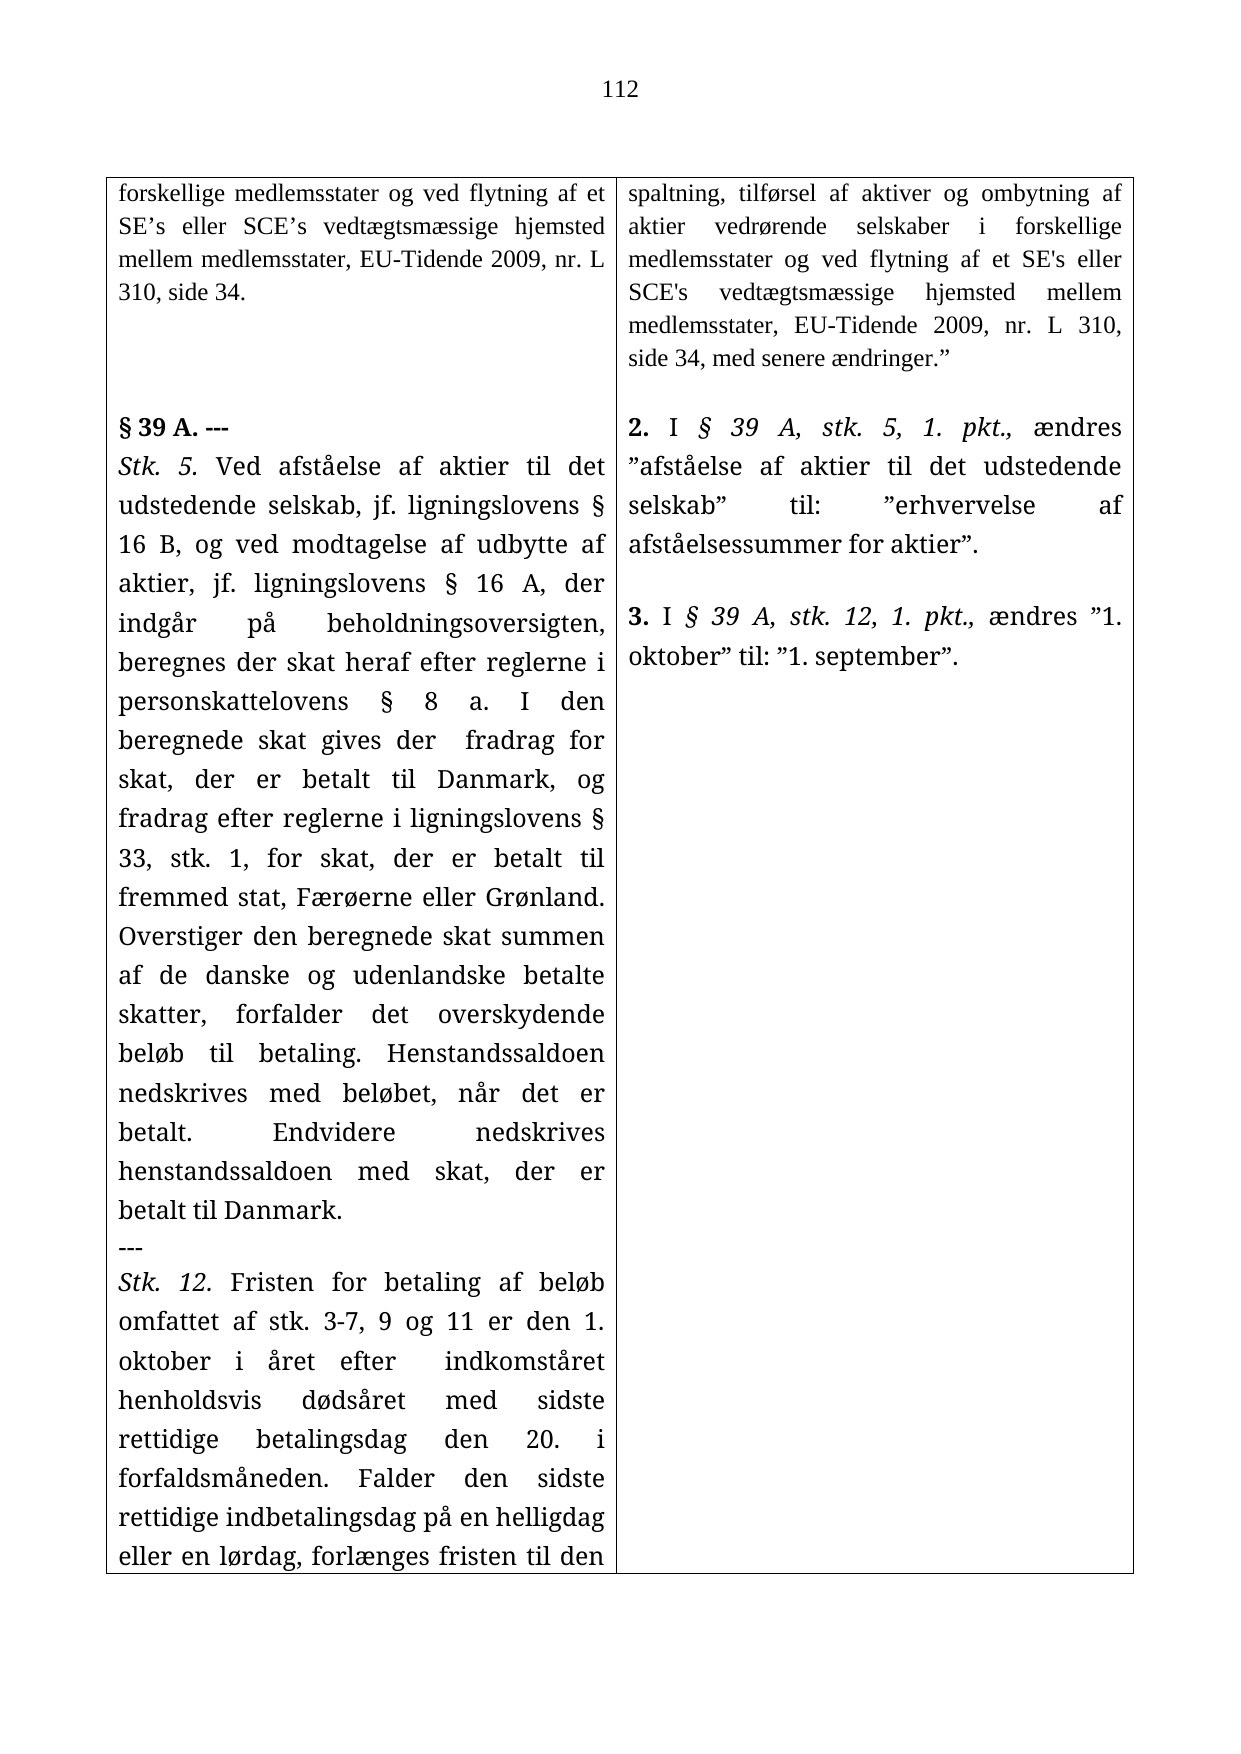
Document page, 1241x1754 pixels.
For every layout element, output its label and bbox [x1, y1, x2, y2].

table_cell [107, 178, 616, 1573]
table_cell [617, 178, 1133, 1573]
